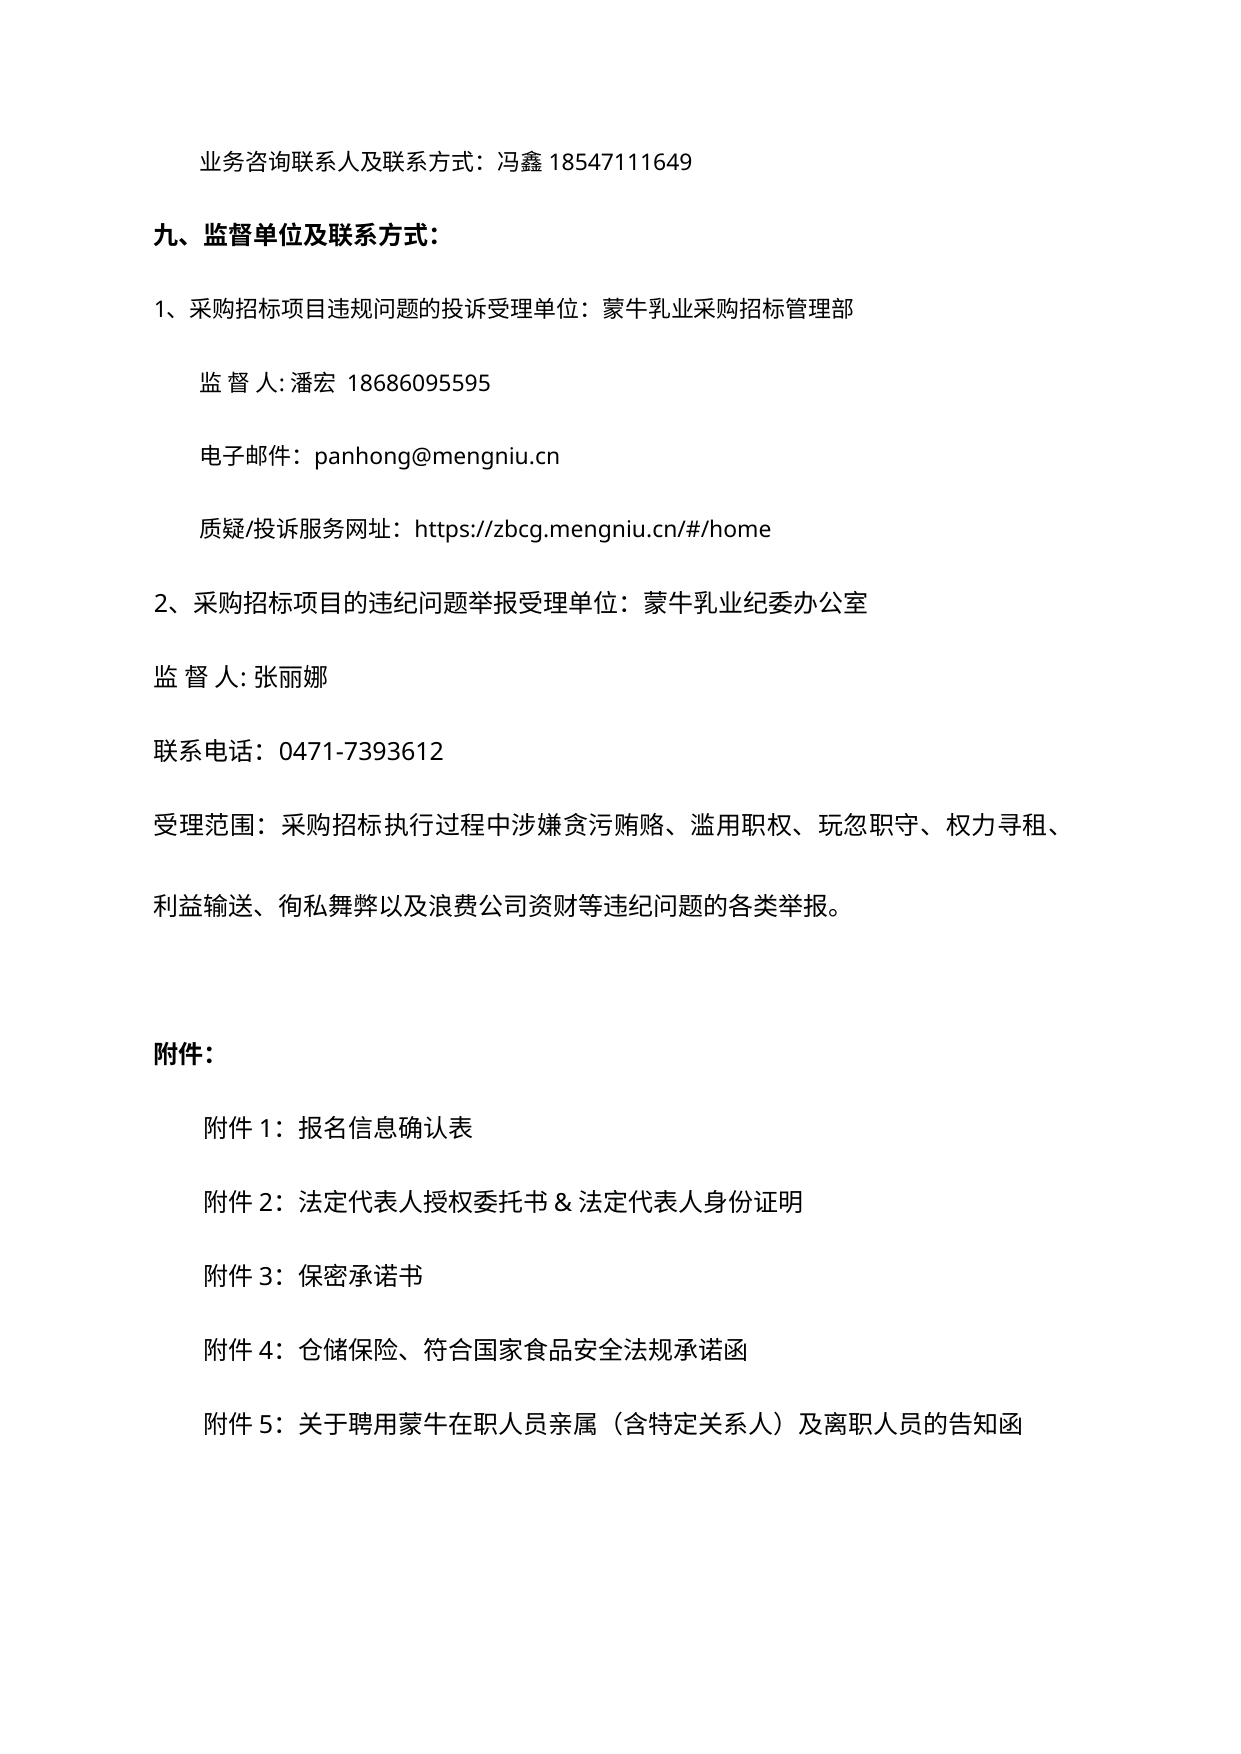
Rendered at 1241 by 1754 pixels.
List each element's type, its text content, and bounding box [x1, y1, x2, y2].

text 受理范围：采购招标执行过程中涉嫌贪污贿赂、滥用职权、玩忽职守、权力寻租、利益输送、徇私舞弊以及浪费公司资财等违纪问题的各类举报。 [153, 791, 1075, 937]
text 质疑/投诉服务网址：https://zbcg.mengniu.cn/#/home [153, 495, 1075, 560]
text 1、采购招标项目违规问题的投诉受理单位：蒙牛乳业采购招标管理部 [153, 275, 1075, 340]
text 附件3：保密承诺书 [153, 1242, 1075, 1307]
text 附件4：仓储保险、符合国家食品安全法规承诺函 [153, 1316, 1075, 1381]
text 监 督 人: 潘宏 18686095595 [153, 349, 1075, 414]
text 附件1：报名信息确认表 [153, 1094, 1075, 1159]
text 附件5：关于聘用蒙牛在职人员亲属（含特定关系人）及离职人员的告知函 [153, 1390, 1075, 1455]
text 联系电话：0471-7393612 [153, 717, 1075, 782]
text 附件2：法定代表人授权委托书 & 法定代表人身份证明 [153, 1168, 1075, 1233]
text 电子邮件：panhong@mengniu.cn [153, 422, 1075, 487]
text 业务咨询联系人及联系方式：冯鑫 18547111649 [153, 128, 1075, 193]
text 附件： [153, 1020, 1075, 1085]
text 监 督 人: 张丽娜 [153, 643, 1075, 708]
text 九、监督单位及联系方式： [153, 201, 1075, 266]
text 2、采购招标项目的违纪问题举报受理单位：蒙牛乳业纪委办公室 [153, 569, 1075, 634]
